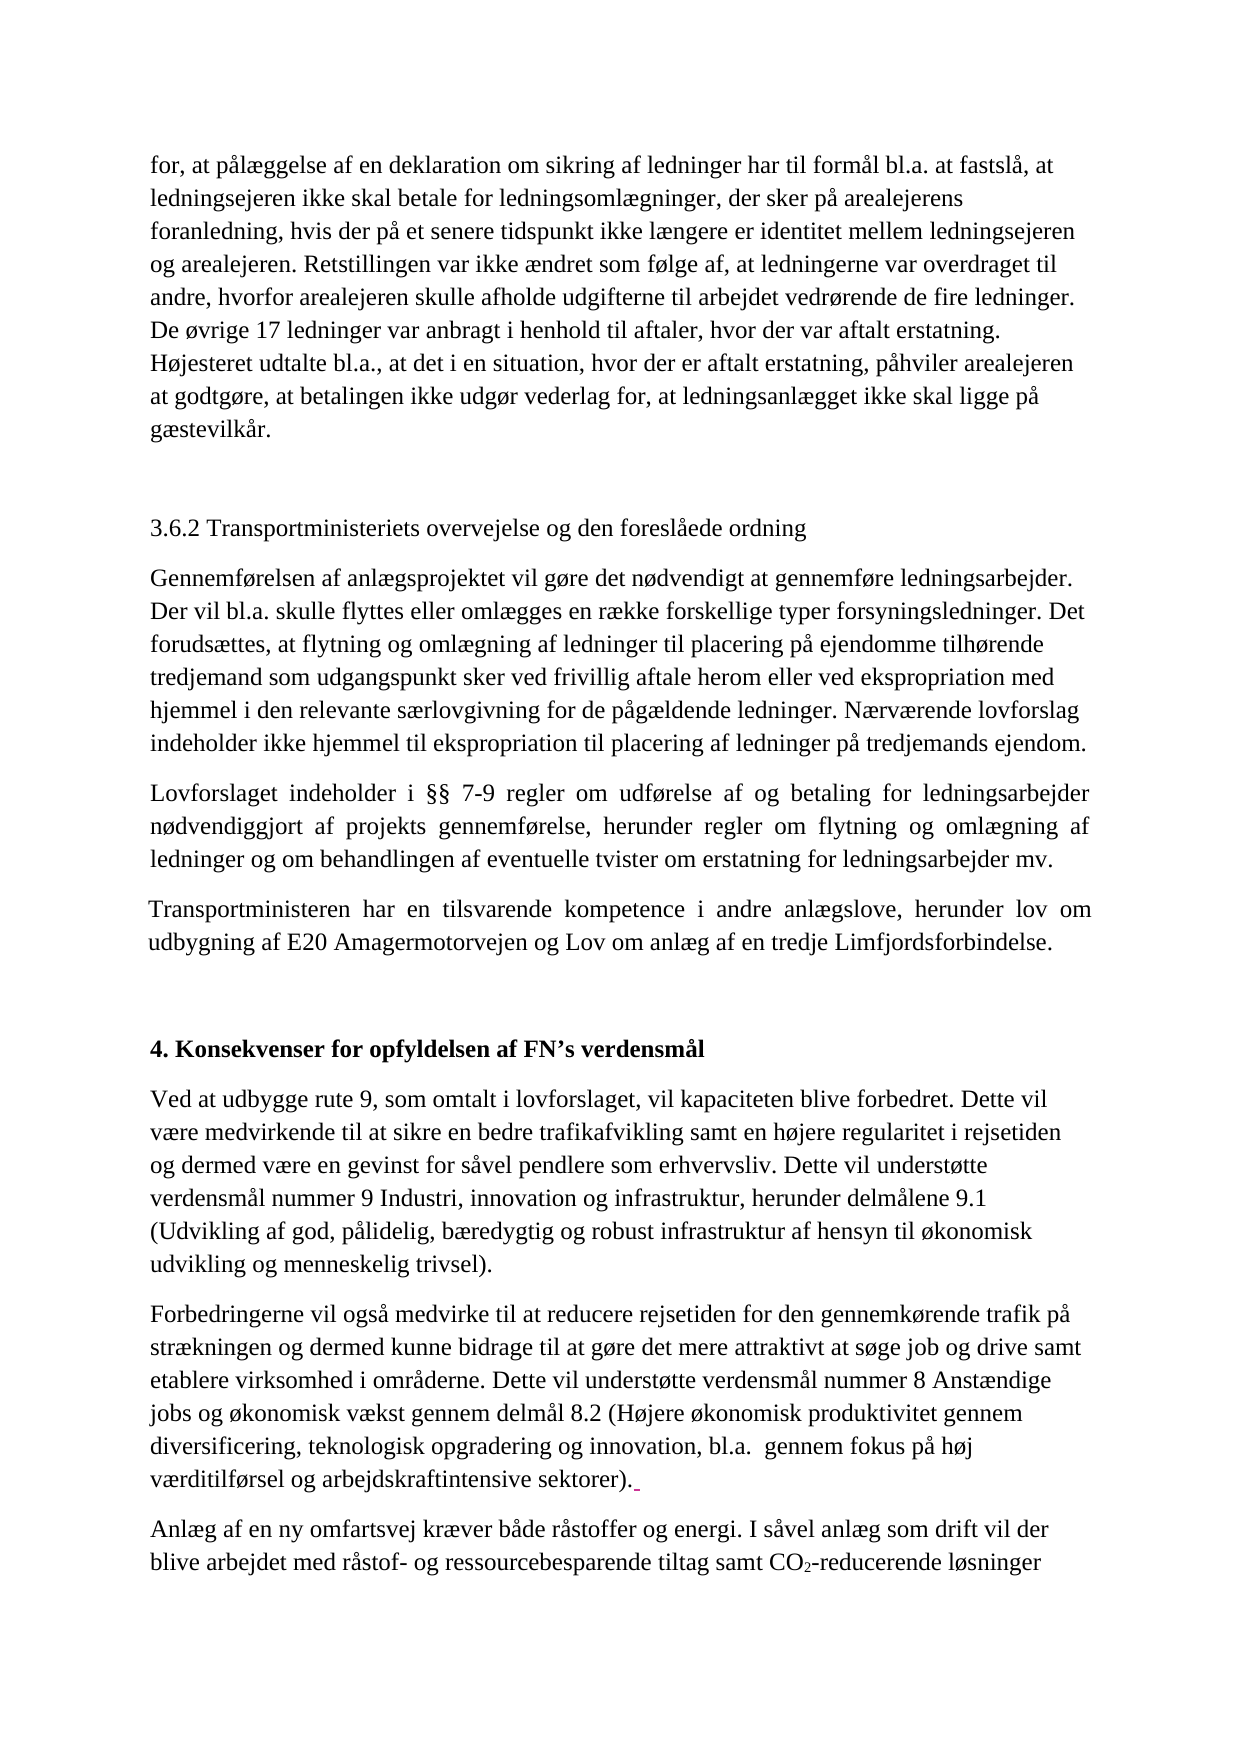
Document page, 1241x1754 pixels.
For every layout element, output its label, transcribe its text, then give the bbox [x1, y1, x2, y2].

text 4. Konsekvenser for opfyldelsen af FN’s verdensmål [150, 1034, 1090, 1063]
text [150, 1514, 1090, 1576]
text Forbedringerne vil også medvirke til at reducere rejsetiden for den gennemkørende trafik på strækningen og dermed kunne bidrage til at gøre det mere attraktivt at søge job og drive samt etablere virksomhed i områderne. Dette vil understøtte verdensmål nummer 8 Anstændige jobs og økonomisk vækst gennem delmål 8.2 (Højere økonomisk produktivitet gennem diversificering, teknologisk opgradering og innovation, bl.a. gennem fokus på høj værditilførsel og arbejdskraftintensive sektorer). [150, 1299, 1090, 1493]
text Gennemførelsen af anlægsprojektet vil gøre det nødvendigt at gennemføre ledningsarbejder. Der vil bl.a. skulle flyttes eller omlægges en række forskellige typer forsyningsledninger. Det forudsættes, at flytning og omlægning af ledninger til placering på ejendomme tilhørende tredjemand som udgangspunkt sker ved frivillig aftale herom eller ved ekspropriation med hjemmel i den relevante særlovgivning for de pågældende ledninger. Nærværende lovforslag indeholder ikke hjemmel til ekspropriation til placering af ledninger på tredjemands ejendom. [150, 563, 1090, 757]
text Transportministeren har en tilsvarende kompetence i andre anlægslove, herunder lov om udbygning af E20 Amagermotorvejen og Lov om anlæg af en tredje Limfjordsforbindelse. [148, 894, 1092, 956]
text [150, 150, 1090, 443]
text 3.6.2 Transportministeriets overvejelse og den foreslåede ordning [150, 513, 1090, 542]
text Lovforslaget indeholder i §§ 7-9 regler om udførelse af og betaling for ledningsarbejder nødvendiggjort af projekts gennemførelse, herunder regler om flytning og omlægning af ledninger og om behandlingen af eventuelle tvister om erstatning for ledningsarbejder mv. [150, 778, 1090, 873]
text Ved at udbygge rute 9, som omtalt i lovforslaget, vil kapaciteten blive forbedret. Dette vil være medvirkende til at sikre en bedre trafikafvikling samt en højere regularitet i rejsetiden og dermed være en gevinst for såvel pendlere som erhvervsliv. Dette vil understøtte verdensmål nummer 9 Industri, innovation og infrastruktur, herunder delmålene 9.1 (Udvikling af god, pålidelig, bæredygtig og robust infrastruktur af hensyn til økonomisk udvikling og menneskelig trivsel). [150, 1084, 1090, 1278]
